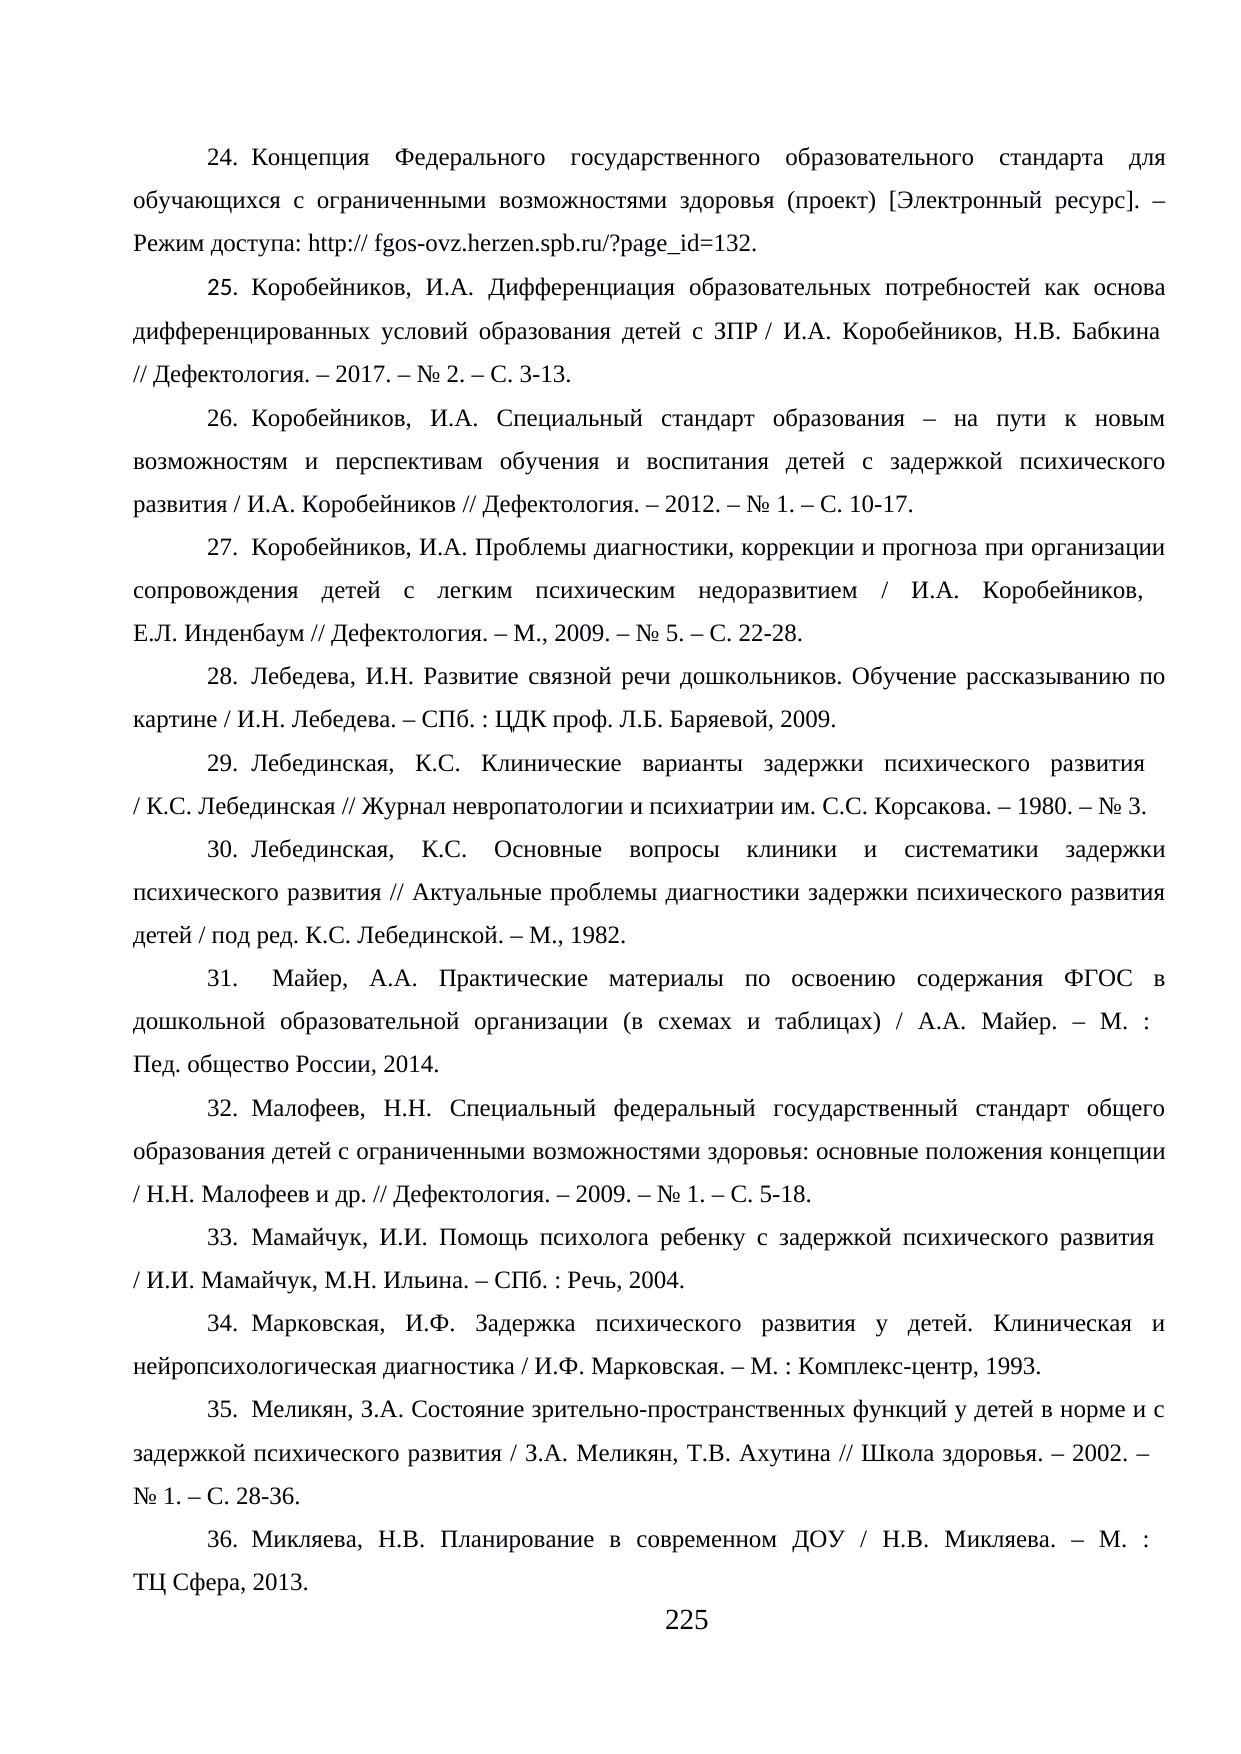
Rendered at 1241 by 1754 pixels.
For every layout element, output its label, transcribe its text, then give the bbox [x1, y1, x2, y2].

list Лебединская, К.С. Клинические варианты задержки психического развития / К.С. Лебединская // Журнал невропатологии и психиатрии им. С.С. Корсакова. – 1980. – № 3. [133, 748, 1166, 819]
list Малофеев, Н.Н. Специальный федеральный государственный стандарт общего образования детей с ограниченными возможностями здоровья: основные положения концепции / Н.Н. Малофеев и др. // Дефектология. – 2009. – № 1. – С. 5-18. [133, 1093, 1166, 1208]
list Коробейников, И.А. Специальный стандарт образования – на пути к новым возможностям и перспективам обучения и воспитания детей с задержкой психического развития / И.А. Коробейников // Дефектология. – 2012. – № 1. – С. 10-17. [133, 403, 1166, 518]
list Коробейников, И.А. Проблемы диагностики, коррекции и прогноза при организации сопровождения детей с легким психическим недоразвитием / И.А. Коробейников, Е.Л. Инденбаум // Дефектология. – М., 2009. – № 5. – С. 22-28. [133, 532, 1166, 647]
list Мамайчук, И.И. Помощь психолога ребенку с задержкой психического развития / И.И. Мамайчук, М.Н. Ильина. – СПб. : Речь, 2004. [133, 1222, 1166, 1294]
list Концепция Федерального государственного образовательного стандарта для обучающихся с ограниченными возможностями здоровья (проект) [Электронный ресурс]. – Режим доступа: http:// fgos-ovz.herzen.spb.ru/?page_id=132. [133, 142, 1166, 257]
list Коробейников, И.А. Дифференциация образовательных потребностей как основа дифференцированных условий образования детей с ЗПР / И.А. Коробейников, Н.В. Бабкина // Дефектология. – 2017. – № 2. – С. 3-13. [133, 272, 1166, 316]
list Лебединская, К.С. Основные вопросы клиники и систематики задержки психического развития // Актуальные проблемы диагностики задержки психического развития детей / под ред. К.С. Лебединской. – М., 1982. [133, 834, 1166, 949]
list Меликян, З.А. Состояние зрительно-пространственных функций у детей в норме и с задержкой психического развития / З.А. Меликян, Т.В. Ахутина // Школа здоровья. – 2002. – № 1. – С. 28-36. [133, 1394, 1166, 1509]
list Марковская, И.Ф. Задержка психического развития у детей. Клиническая и нейропсихологическая диагностика / И.Ф. Марковская. – М. : Комплекс-центр, 1993. [133, 1308, 1166, 1380]
list Майер, А.А. Практические материалы по освоению содержания ФГОС в дошкольной образовательной организации (в схемах и таблицах) / А.А. Майер. – М. : Пед. общество России, 2014. [133, 963, 1166, 1078]
list Коробейников, И.А. Дифференциация образовательных потребностей как основа дифференцированных условий образования детей с ЗПР / И.А. Коробейников, Н.В. Бабкина // Дефектология. – 2017. – № 2. – С. 3-13. [133, 345, 1166, 388]
list Микляева, Н.В. Планирование в современном ДОУ / Н.В. Микляева. – М. : ТЦ Сфера, 2013. [133, 1524, 1166, 1596]
list Лебедева, И.Н. Развитие связной речи дошкольников. Обучение рассказыванию по картине / И.Н. Лебедева. – СПб. : ЦДК проф. Л.Б. Баряевой, 2009. [133, 661, 1166, 733]
